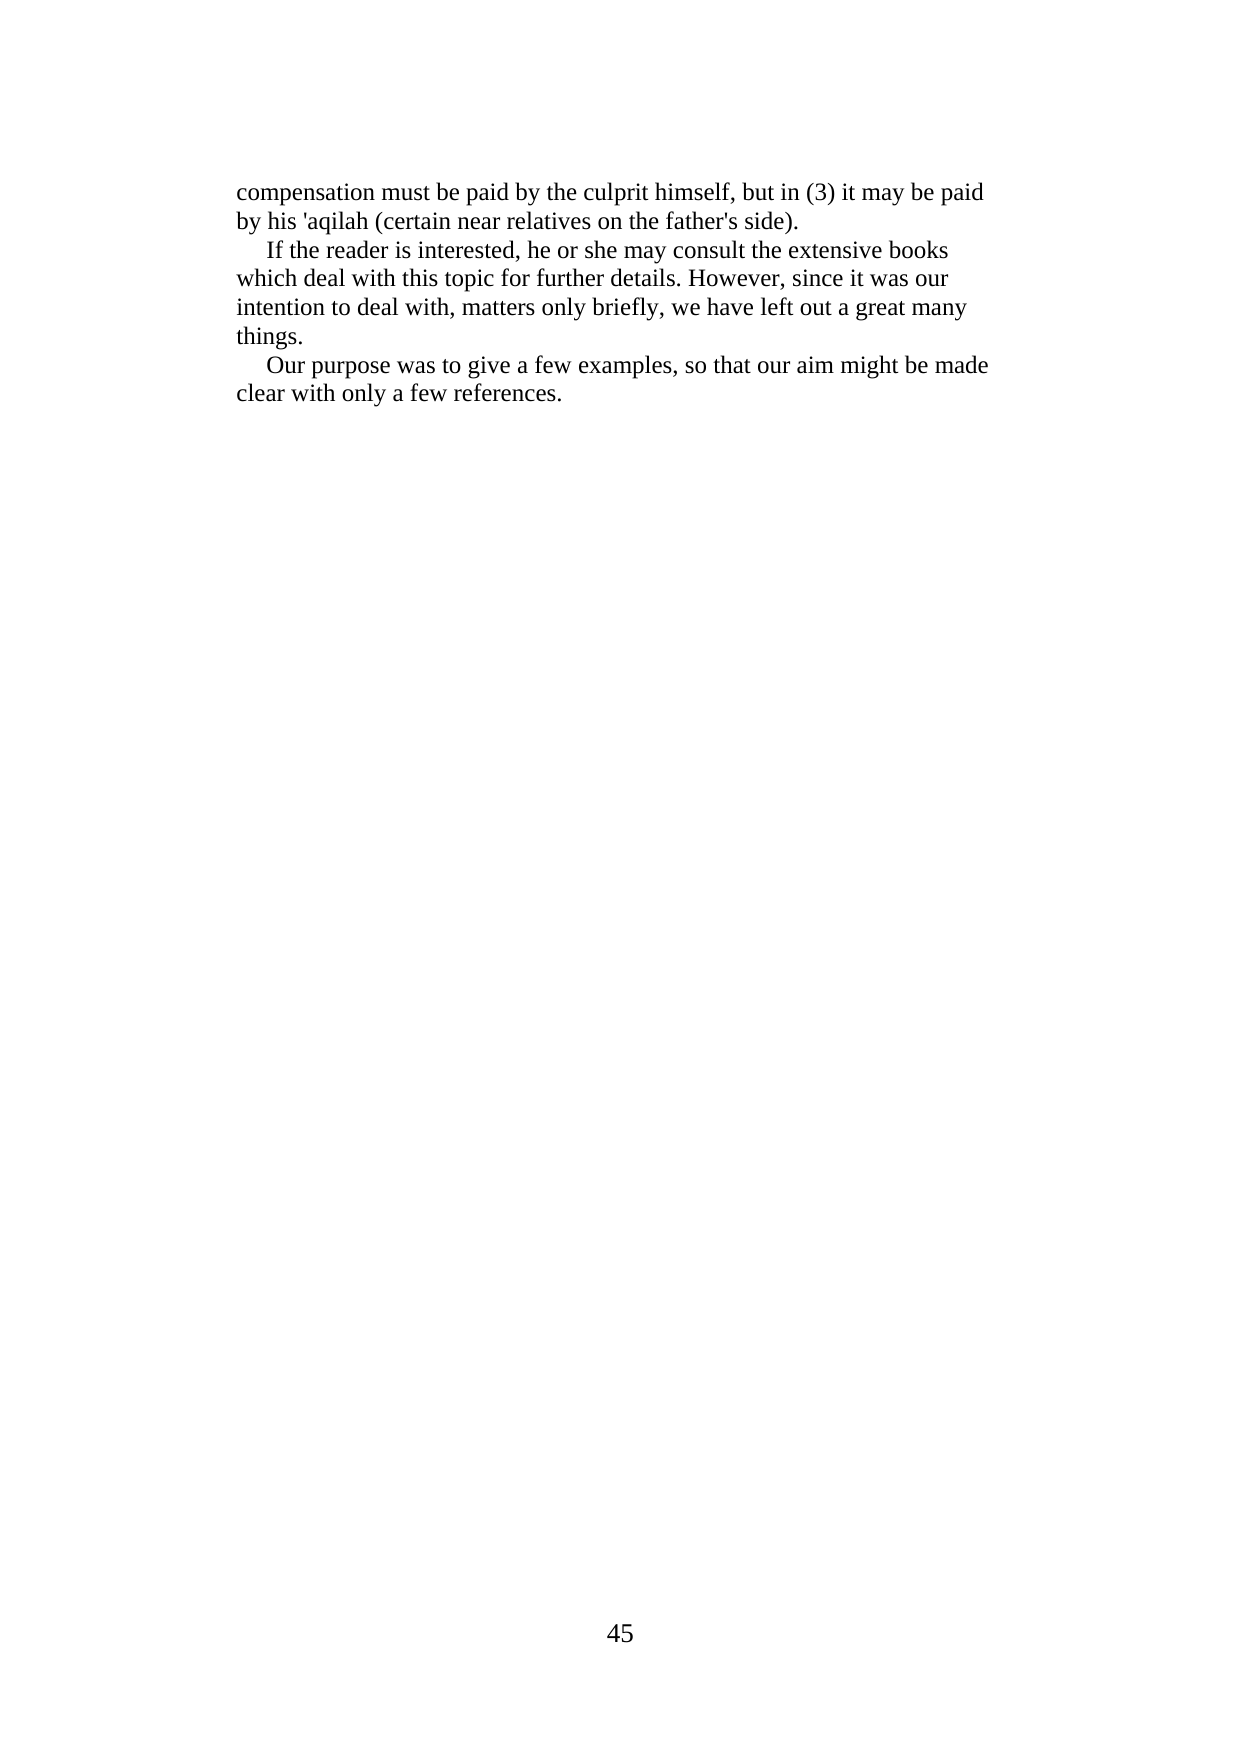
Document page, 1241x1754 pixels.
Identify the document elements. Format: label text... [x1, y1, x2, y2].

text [236, 177, 1004, 235]
text If the reader is interested, he or she may consult the extensive books which deal with this topic for further details. However, since it was our intention to deal with, matters only briefly, we have left out a great many things. [236, 235, 1004, 350]
text Our purpose was to give a few examples, so that our aim might be made clear with only a few references. [236, 350, 1004, 407]
